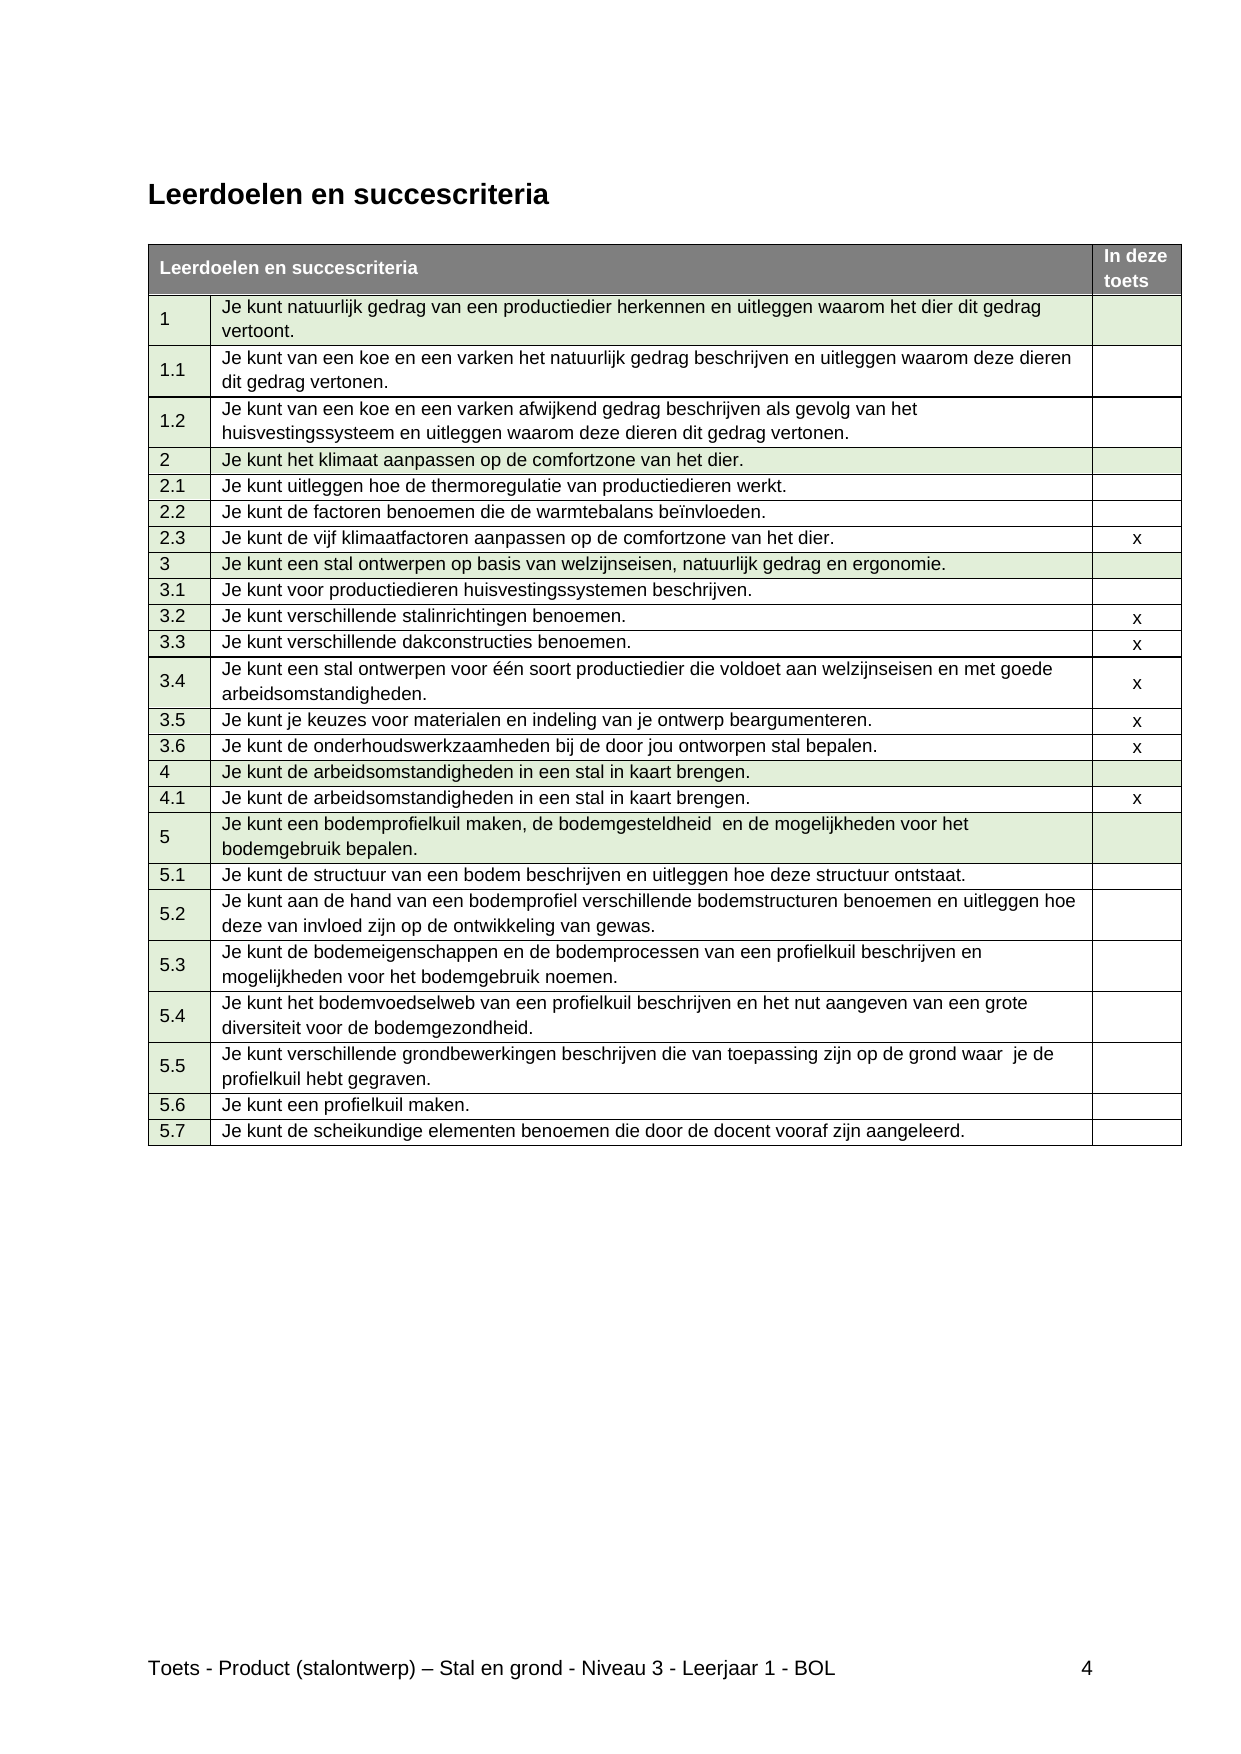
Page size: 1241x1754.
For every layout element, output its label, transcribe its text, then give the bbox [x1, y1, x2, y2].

table_cell Je kunt het bodemvoedselweb van een profielkuil beschrijven en het nut aangeven van een grote diversiteit voor de bodemgezondheid. [211, 992, 1092, 1042]
table_cell [1093, 579, 1181, 604]
table_cell 5.3 [149, 941, 210, 991]
table_header Leerdoelen en succescriteria [149, 245, 1092, 294]
text Leerdoelen en succescriteria [148, 177, 1093, 211]
table_cell 5.5 [149, 1043, 210, 1093]
table_cell 5 [149, 813, 210, 863]
table_cell x [1093, 658, 1181, 707]
table_cell 1 [149, 296, 210, 345]
table_cell Je kunt de factoren benoemen die de warmtebalans beïnvloeden. [211, 501, 1092, 526]
table_cell 3.2 [149, 605, 210, 630]
table_cell Je kunt de arbeidsomstandigheden in een stal in kaart brengen. [211, 787, 1092, 812]
table_cell 5.1 [149, 864, 210, 889]
table_cell [1093, 398, 1181, 447]
table_cell Je kunt het klimaat aanpassen op de comfortzone van het dier. [211, 448, 1092, 473]
table_cell [1093, 992, 1181, 1042]
table_cell x [1093, 787, 1181, 812]
table_cell x [1093, 735, 1181, 760]
table_cell 1.1 [149, 346, 210, 396]
table_cell 3.5 [149, 709, 210, 733]
table_cell Je kunt de onderhoudswerkzaamheden bij de door jou ontworpen stal bepalen. [211, 735, 1092, 760]
table_cell Je kunt een bodemprofielkuil maken, de bodemgesteldheid en de mogelijkheden voor het bodemgebruik bepalen. [211, 813, 1092, 863]
table_cell 2 [149, 448, 210, 473]
table_cell 5.2 [149, 890, 210, 940]
table_cell Je kunt de bodemeigenschappen en de bodemprocessen van een profielkuil beschrijven en mogelijkheden voor het bodemgebruik noemen. [211, 941, 1092, 991]
table_cell [1093, 941, 1181, 991]
table_cell Je kunt de arbeidsomstandigheden in een stal in kaart brengen. [211, 761, 1092, 786]
table_cell Je kunt je keuzes voor materialen en indeling van je ontwerp beargumenteren. [211, 709, 1092, 733]
table_cell [1093, 890, 1181, 940]
table_cell 5.4 [149, 992, 210, 1042]
table_cell 4.1 [149, 787, 210, 812]
table_cell x [1093, 605, 1181, 630]
table_cell 3.3 [149, 631, 210, 656]
table_cell 3.4 [149, 658, 210, 707]
table_cell 5.7 [149, 1120, 210, 1145]
table_cell [1093, 761, 1181, 786]
table_cell 5.6 [149, 1094, 210, 1119]
table_cell 2.2 [149, 501, 210, 526]
table_cell x [1093, 709, 1181, 733]
table_cell [1093, 1094, 1181, 1119]
table_cell Je kunt een stal ontwerpen op basis van welzijnseisen, natuurlijk gedrag en ergonomie. [211, 553, 1092, 578]
table_cell Je kunt van een koe en een varken afwijkend gedrag beschrijven als gevolg van het huisvestingssysteem en uitleggen waarom deze dieren dit gedrag vertonen. [211, 398, 1092, 447]
table_cell [1093, 501, 1181, 526]
table_cell 4 [149, 761, 210, 786]
table_cell Je kunt verschillende grondbewerkingen beschrijven die van toepassing zijn op de grond waar je de profielkuil hebt gegraven. [211, 1043, 1092, 1093]
table_cell 3 [149, 553, 210, 578]
table_cell Je kunt natuurlijk gedrag van een productiedier herkennen en uitleggen waarom het dier dit gedrag vertoont. [211, 296, 1092, 345]
table_cell Je kunt een profielkuil maken. [211, 1094, 1092, 1119]
table_cell x [1093, 527, 1181, 552]
table_cell Je kunt aan de hand van een bodemprofiel verschillende bodemstructuren benoemen en uitleggen hoe deze van invloed zijn op de ontwikkeling van gewas. [211, 890, 1092, 940]
table_cell 2.3 [149, 527, 210, 552]
table_cell x [1093, 631, 1181, 656]
table_cell [1093, 864, 1181, 889]
table_cell Je kunt van een koe en een varken het natuurlijk gedrag beschrijven en uitleggen waarom deze dieren dit gedrag vertonen. [211, 346, 1092, 396]
table_cell Je kunt uitleggen hoe de thermoregulatie van productiedieren werkt. [211, 475, 1092, 499]
table_cell [1093, 1120, 1181, 1145]
table_cell 3.1 [149, 579, 210, 604]
table_cell Je kunt verschillende dakconstructies benoemen. [211, 631, 1092, 656]
table_cell 1.2 [149, 398, 210, 447]
table_cell [1093, 475, 1181, 499]
table_cell Je kunt de structuur van een bodem beschrijven en uitleggen hoe deze structuur ontstaat. [211, 864, 1092, 889]
table_cell [1093, 1043, 1181, 1093]
table_cell Je kunt voor productiedieren huisvestingssystemen beschrijven. [211, 579, 1092, 604]
table_cell [1093, 346, 1181, 396]
table_cell 2.1 [149, 475, 210, 499]
table_cell [1093, 448, 1181, 473]
table_cell 3.6 [149, 735, 210, 760]
table_cell [1093, 813, 1181, 863]
table_cell [1093, 553, 1181, 578]
table_header In deze toets [1093, 245, 1181, 294]
table_cell Je kunt verschillende stalinrichtingen benoemen. [211, 605, 1092, 630]
table_cell Je kunt de vijf klimaatfactoren aanpassen op de comfortzone van het dier. [211, 527, 1092, 552]
table_cell Je kunt een stal ontwerpen voor één soort productiedier die voldoet aan welzijnseisen en met goede arbeidsomstandigheden. [211, 658, 1092, 707]
table_cell Je kunt de scheikundige elementen benoemen die door de docent vooraf zijn aangeleerd. [211, 1120, 1092, 1145]
table_cell [1093, 296, 1181, 345]
